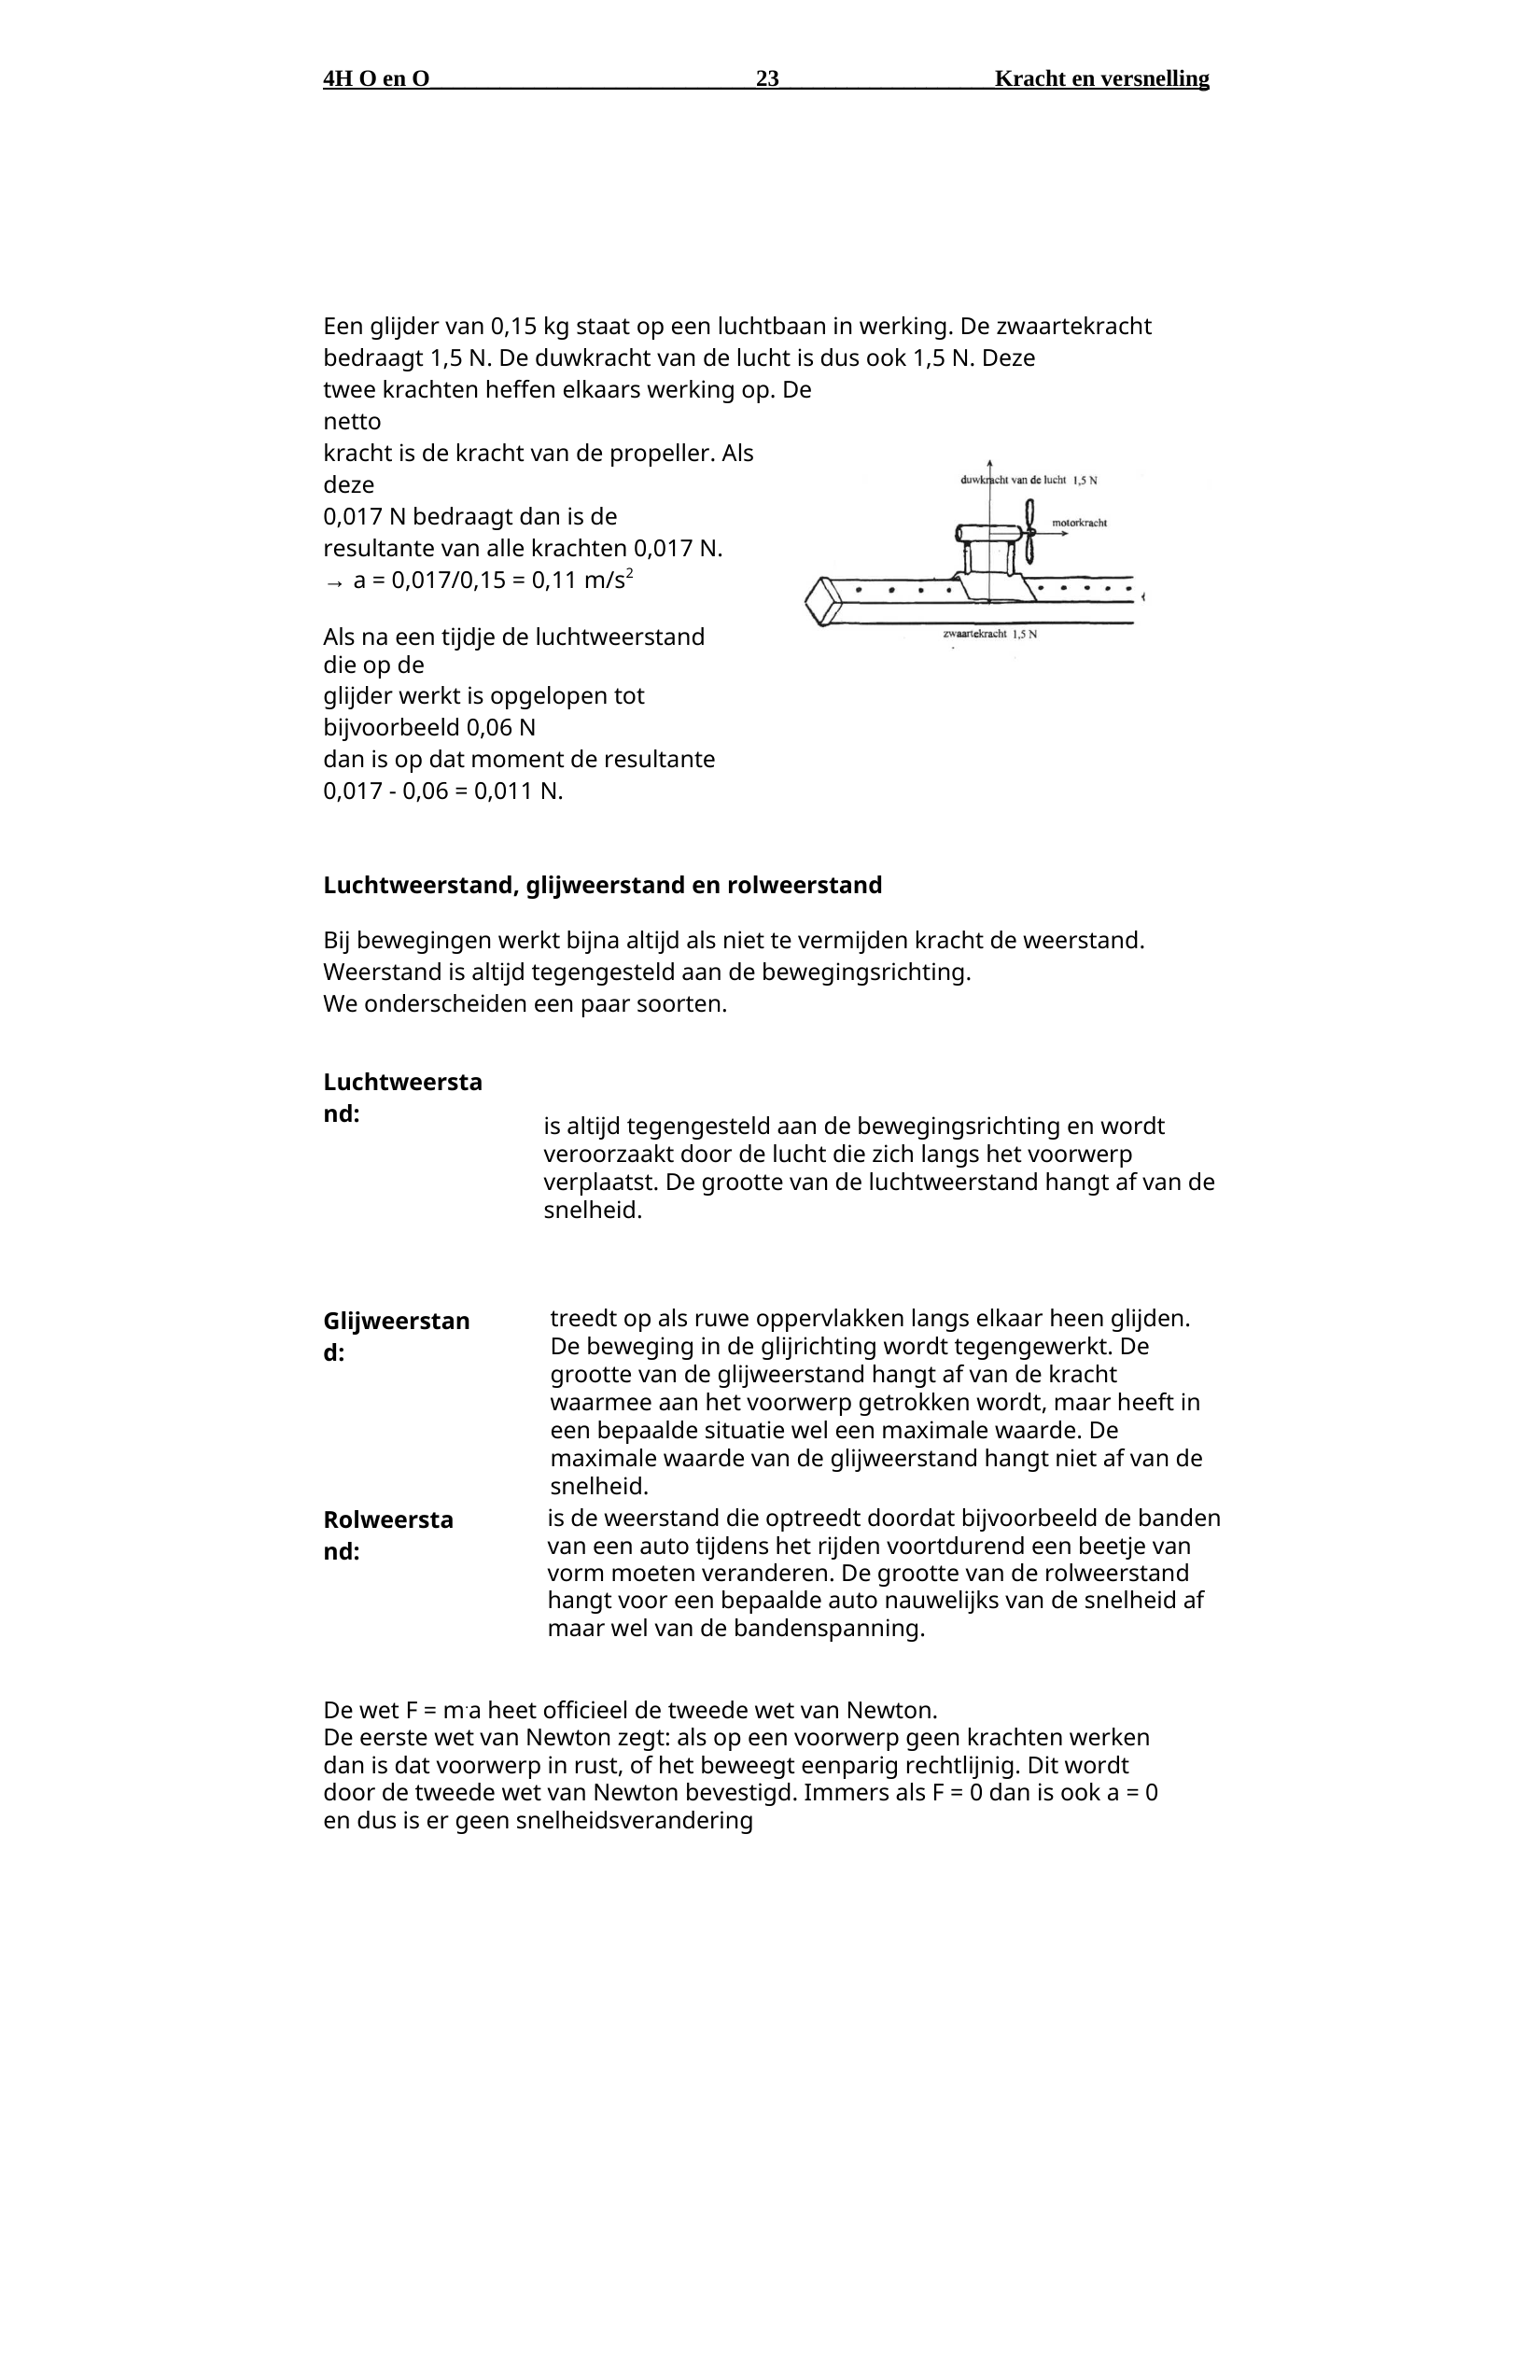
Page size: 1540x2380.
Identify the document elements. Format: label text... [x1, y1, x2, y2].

text Als na een tijdje de luchtweerstand die op de [323, 623, 735, 679]
text Luchtweerstand, glijweerstand en rolweerstand [323, 869, 1204, 900]
text Rolweerstand: [323, 1504, 469, 1567]
text → a = 0,017/0,15 = 0,11 m/s2 [323, 564, 725, 595]
text Een glijder van 0,15 kg staat op een luchtbaan in werking. De zwaartekracht bedraagt 1,5 N. De duwkracht van de lucht is dus ook 1,5 N. Deze [323, 309, 1198, 372]
text 0,017 N bedraagt dan is de resultante van alle krachten 0,017 N. [323, 500, 725, 564]
text Glijweerstand: [323, 1304, 475, 1367]
picture [791, 439, 1211, 679]
text kracht is de kracht van de propeller. Als deze [323, 436, 875, 500]
text De eerste wet van Newton zegt: als op een voorwerp geen krachten werken dan is dat voorwerp in rust, of het beweegt eenparig rechtlijnig. Dit wordt door de tweede wet van Newton bevestigd. Immers als F = 0 dan is ook a = 0 en dus is er geen snelheidsverandering [323, 1724, 1172, 1834]
text Bij bewegingen werkt bijna altijd als niet te vermijden kracht de weerstand. Weerstand is altijd tegengesteld aan de bewegingsrichting. [323, 923, 1155, 987]
text De wet F = m.a heet officieel de tweede wet van Newton. [323, 1697, 1204, 1724]
text glijder werkt is opgelopen tot bijvoorbeeld 0,06 N [323, 679, 734, 743]
text twee krachten heffen elkaars werking op. De netto [323, 372, 875, 436]
text We onderscheiden een paar soorten. [323, 987, 1049, 1019]
text dan is op dat moment de resultante 0,017 - 0,06 = 0,011 N. [323, 743, 734, 806]
text is de weerstand die optreedt doordat bijvoorbeeld de banden van een auto tijdens het rijden voortdurend een beetje van vorm moeten veranderen. De grootte van de rolweerstand hangt voor een bepaalde auto nauwelijks van de snelheid af maar wel van de bandenspanning. [547, 1505, 1240, 1642]
text Luchtweerstand: [323, 1066, 489, 1129]
text is altijd tegengesteld aan de bewegingsrichting en wordt veroorzaakt door de lucht die zich langs het voorwerp verplaatst. De grootte van de luchtweerstand hangt af van de snelheid. [543, 1113, 1223, 1225]
text treedt op als ruwe oppervlakken langs elkaar heen glijden. De beweging in de glijrichting wordt tegengewerkt. De grootte van de glijweerstand hangt af van de kracht waarmee aan het voorwerp getrokken wordt, maar heeft in een bepaalde situatie wel een maximale waarde. De maximale waarde van de glijweerstand hangt niet af van de snelheid. [550, 1304, 1208, 1500]
